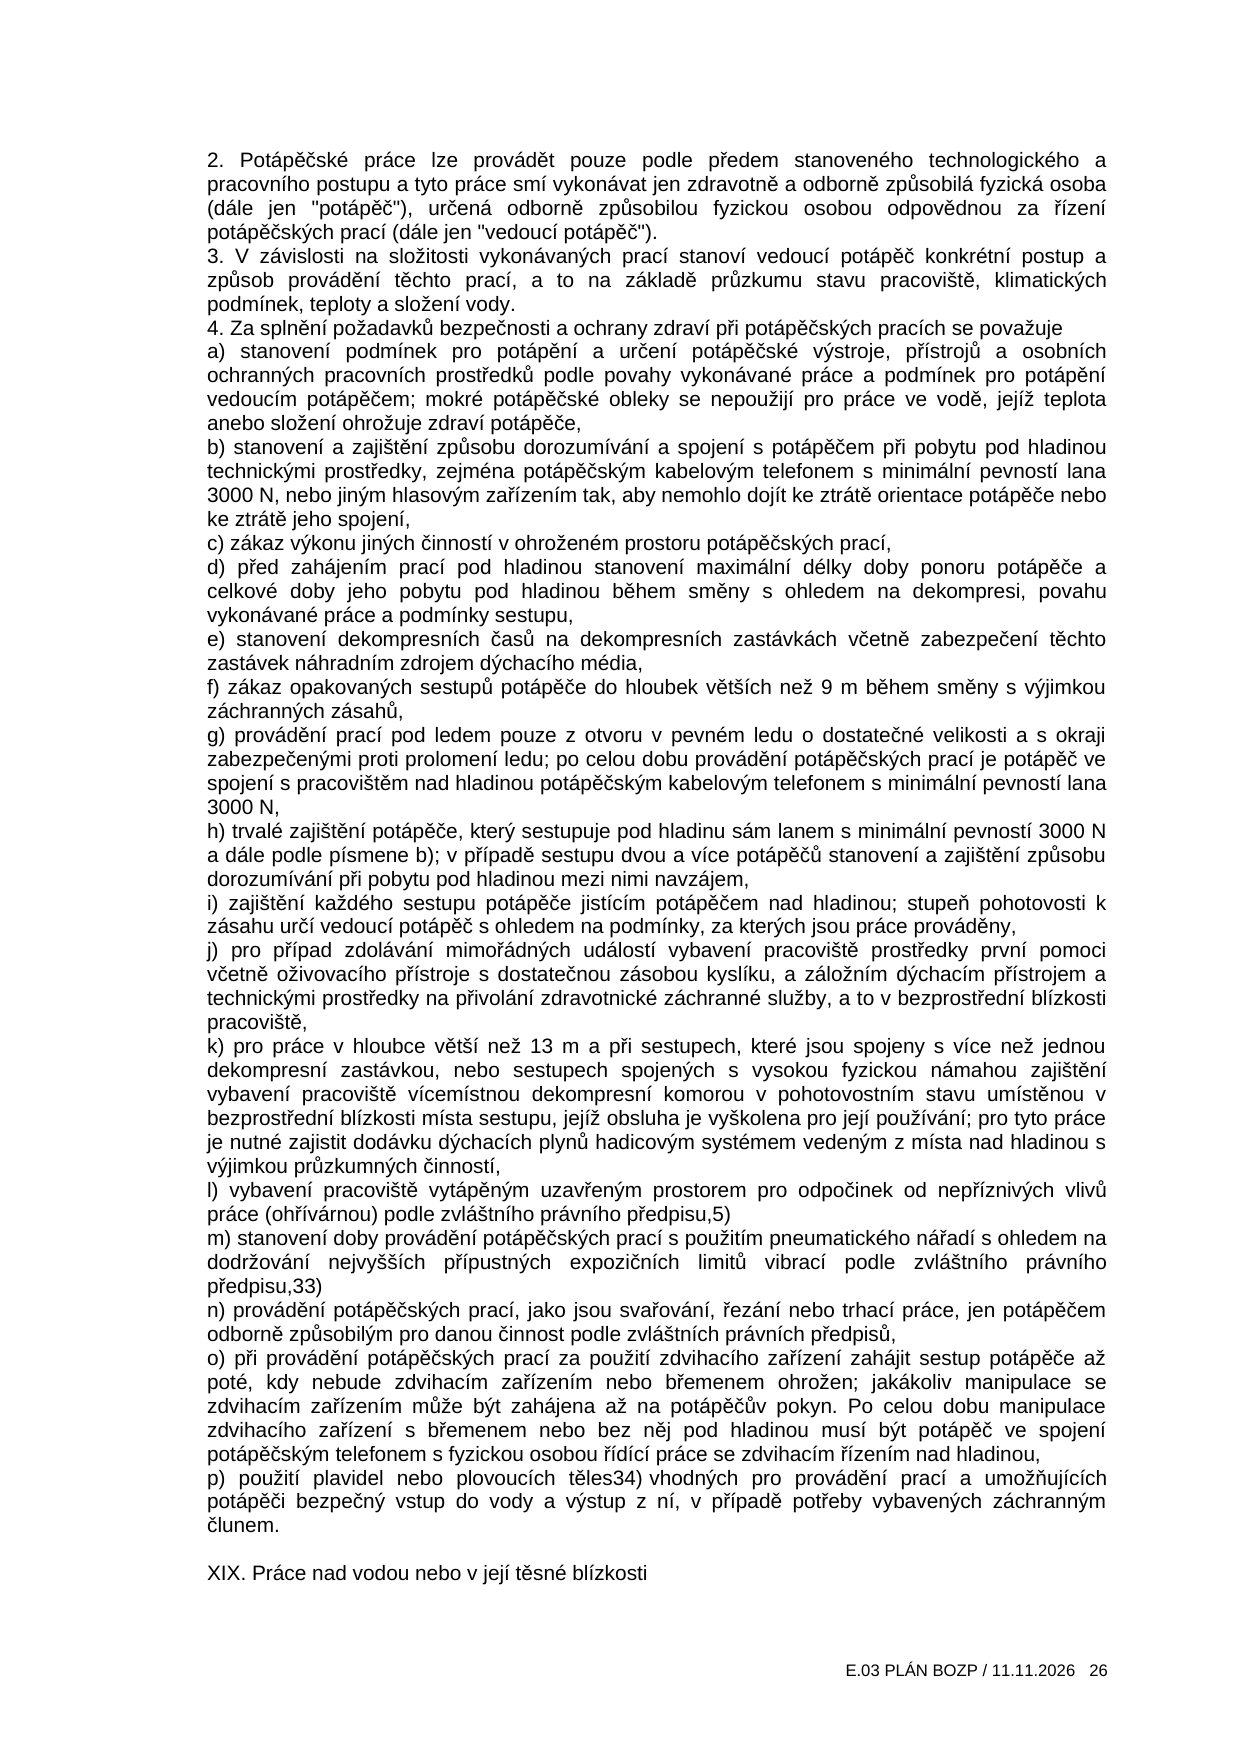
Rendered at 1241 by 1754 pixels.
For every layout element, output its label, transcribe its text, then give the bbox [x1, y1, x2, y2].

text m) stanovení doby provádění potápěčských prací s použitím pneumatického nářadí s ohledem na dodržování nejvyšších přípustných expozičních limitů vibrací podle zvláštního právního předpisu,33) [207, 1226, 1107, 1298]
text XIX. Práce nad vodou nebo v její těsné blízkosti [207, 1561, 1107, 1585]
text p) použití plavidel nebo plovoucích těles34) vhodných pro provádění prací a umožňujících potápěči bezpečný vstup do vody a výstup z ní, v případě potřeby vybavených záchranným člunem. [207, 1465, 1107, 1537]
text e) stanovení dekompresních časů na dekompresních zastávkách včetně zabezpečení těchto zastávek náhradním zdrojem dýchacího média, [207, 627, 1107, 675]
text k) pro práce v hloubce větší než 13 m a při sestupech, které jsou spojeny s více než jednou dekompresní zastávkou, nebo sestupech spojených s vysokou fyzickou námahou zajištění vybavení pracoviště vícemístnou dekompresní komorou v pohotovostním stavu umístěnou v bezprostřední blízkosti místa sestupu, jejíž obsluha je vyškolena pro její používání; pro tyto práce je nutné zajistit dodávku dýchacích plynů hadicovým systémem vedeným z místa nad hladinou s výjimkou průzkumných činností, [207, 1034, 1107, 1178]
text 3. V závislosti na složitosti vykonávaných prací stanoví vedoucí potápěč konkrétní postup a způsob provádění těchto prací, a to na základě průzkumu stavu pracoviště, klimatických podmínek, teploty a složení vody. [207, 243, 1107, 315]
text j) pro případ zdolávání mimořádných událostí vybavení pracoviště prostředky první pomoci včetně oživovacího přístroje s dostatečnou zásobou kyslíku, a záložním dýchacím přístrojem a technickými prostředky na přivolání zdravotnické záchranné služby, a to v bezprostřední blízkosti pracoviště, [207, 938, 1107, 1034]
text 2. Potápěčské práce lze provádět pouze podle předem stanoveného technologického a pracovního postupu a tyto práce smí vykonávat jen zdravotně a odborně způsobilá fyzická osoba (dále jen "potápěč"), určená odborně způsobilou fyzickou osobou odpovědnou za řízení potápěčských prací (dále jen "vedoucí potápěč"). [207, 148, 1107, 243]
text c) zákaz výkonu jiných činností v ohroženém prostoru potápěčských prací, [207, 531, 1107, 555]
text h) trvalé zajištění potápěče, který sestupuje pod hladinu sám lanem s minimální pevností 3000 N a dále podle písmene b); v případě sestupu dvou a více potápěčů stanovení a zajištění způsobu dorozumívání při pobytu pod hladinou mezi nimi navzájem, [207, 818, 1107, 890]
text b) stanovení a zajištění způsobu dorozumívání a spojení s potápěčem při pobytu pod hladinou technickými prostředky, zejména potápěčským kabelovým telefonem s minimální pevností lana 3000 N, nebo jiným hlasovým zařízením tak, aby nemohlo dojít ke ztrátě orientace potápěče nebo ke ztrátě jeho spojení, [207, 435, 1107, 531]
text l) vybavení pracoviště vytápěným uzavřeným prostorem pro odpočinek od nepříznivých vlivů práce (ohřívárnou) podle zvláštního právního předpisu,5) [207, 1178, 1107, 1226]
text n) provádění potápěčských prací, jako jsou svařování, řezání nebo trhací práce, jen potápěčem odborně způsobilým pro danou činnost podle zvláštních právních předpisů, [207, 1298, 1107, 1346]
text i) zajištění každého sestupu potápěče jistícím potápěčem nad hladinou; stupeň pohotovosti k zásahu určí vedoucí potápěč s ohledem na podmínky, za kterých jsou práce prováděny, [207, 890, 1107, 938]
text g) provádění prací pod ledem pouze z otvoru v pevném ledu o dostatečné velikosti a s okraji zabezpečenými proti prolomení ledu; po celou dobu provádění potápěčských prací je potápěč ve spojení s pracovištěm nad hladinou potápěčským kabelovým telefonem s minimální pevností lana 3000 N, [207, 723, 1107, 818]
text d) před zahájením prací pod hladinou stanovení maximální délky doby ponoru potápěče a celkové doby jeho pobytu pod hladinou během směny s ohledem na dekompresi, povahu vykonávané práce a podmínky sestupu, [207, 555, 1107, 627]
text 4. Za splnění požadavků bezpečnosti a ochrany zdraví při potápěčských pracích se považuje [207, 315, 1107, 339]
text o) při provádění potápěčských prací za použití zdvihacího zařízení zahájit sestup potápěče až poté, kdy nebude zdvihacím zařízením nebo břemenem ohrožen; jakákoliv manipulace se zdvihacím zařízením může být zahájena až na potápěčův pokyn. Po celou dobu manipulace zdvihacího zařízení s břemenem nebo bez něj pod hladinou musí být potápěč ve spojení potápěčským telefonem s fyzickou osobou řídící práce se zdvihacím řízením nad hladinou, [207, 1346, 1107, 1465]
text a) stanovení podmínek pro potápění a určení potápěčské výstroje, přístrojů a osobních ochranných pracovních prostředků podle povahy vykonávané práce a podmínek pro potápění vedoucím potápěčem; mokré potápěčské obleky se nepoužijí pro práce ve vodě, jejíž teplota anebo složení ohrožuje zdraví potápěče, [207, 339, 1107, 435]
text f) zákaz opakovaných sestupů potápěče do hloubek větších než 9 m během směny s výjimkou záchranných zásahů, [207, 675, 1107, 723]
